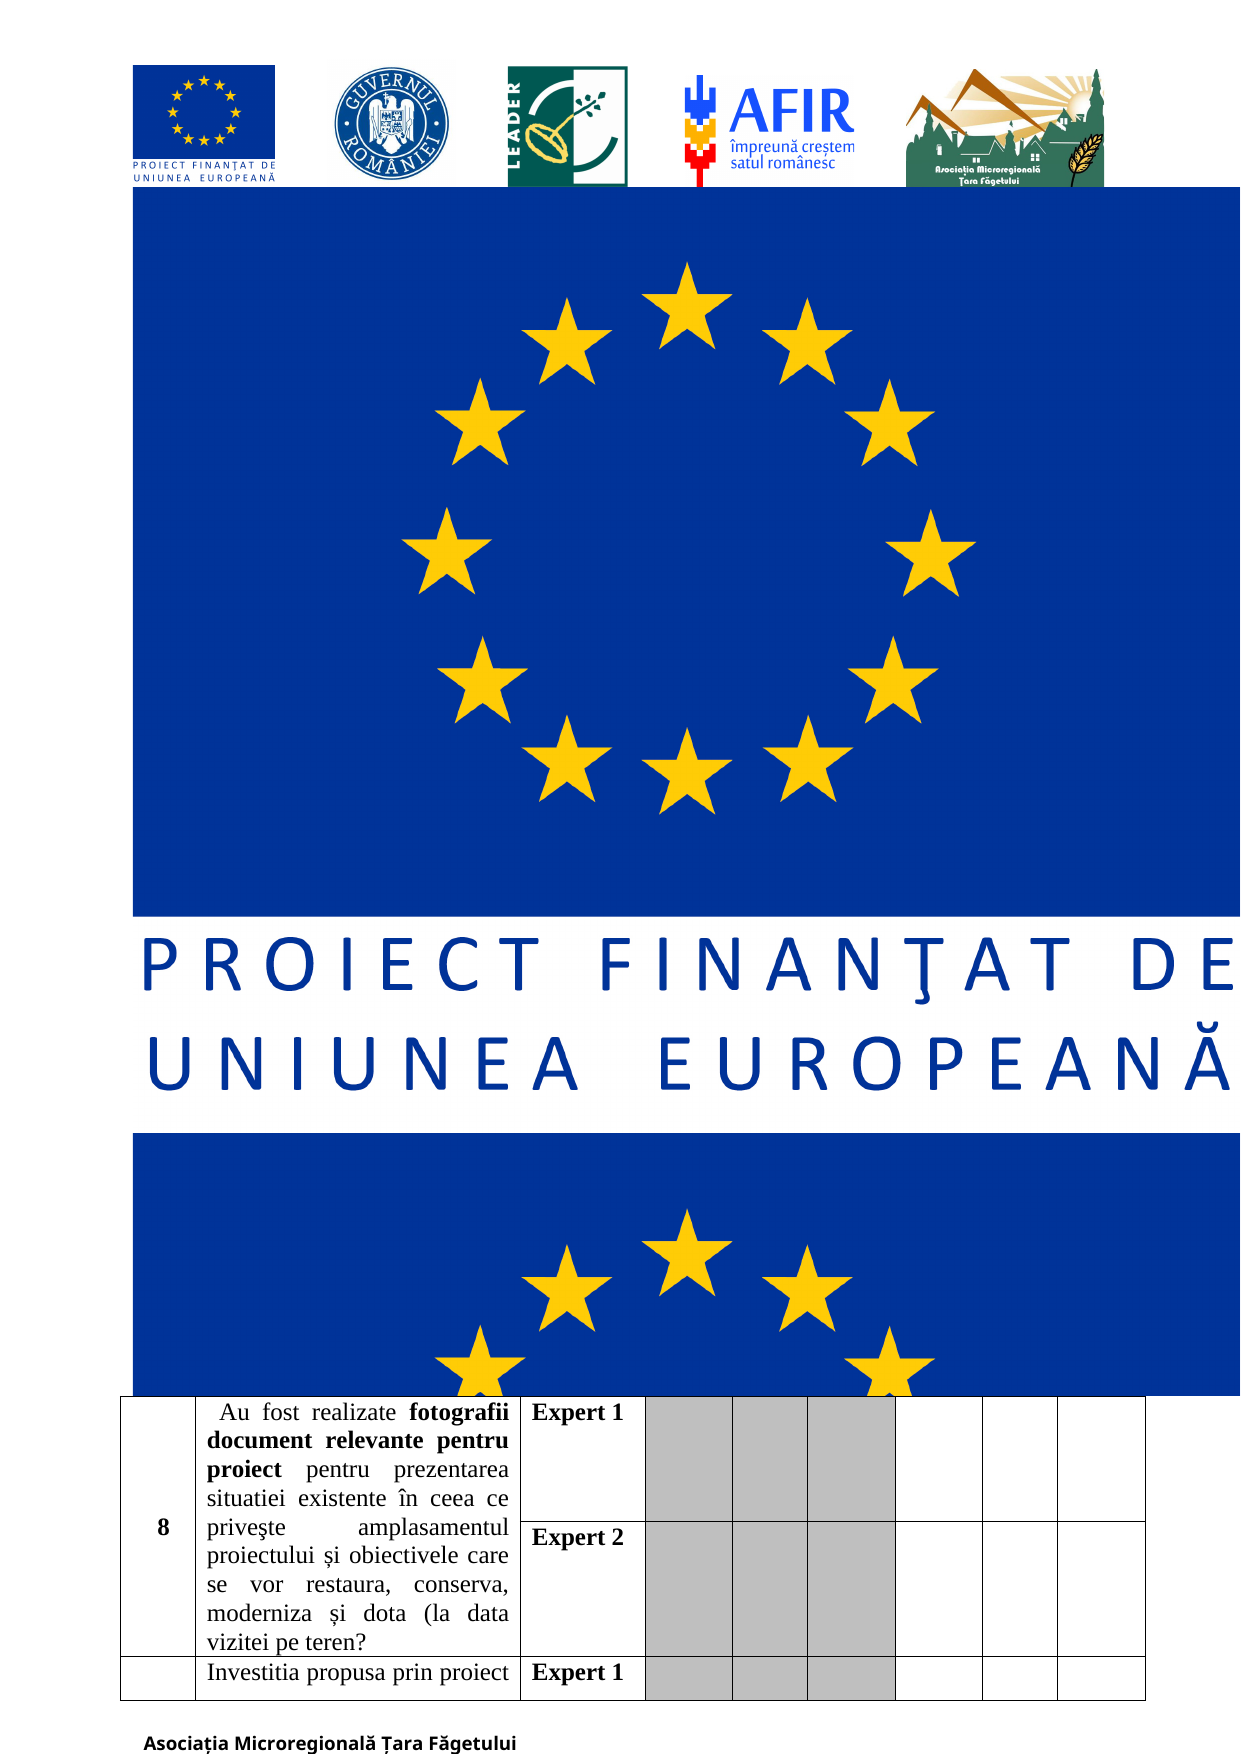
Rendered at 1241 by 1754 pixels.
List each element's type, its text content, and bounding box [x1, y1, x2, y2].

table_cell [808, 1657, 895, 1700]
table_cell [808, 1522, 895, 1656]
table_cell [1058, 1397, 1145, 1521]
table_cell Expert 1 [521, 1657, 645, 1700]
table_cell [646, 1522, 732, 1656]
table_cell 9 [121, 1657, 195, 1700]
table_cell [896, 1522, 982, 1656]
table_cell [808, 1397, 895, 1521]
table_cell Expert 1 [521, 1397, 645, 1521]
table_cell [733, 1522, 807, 1656]
table_cell Expert 2 [521, 1522, 645, 1656]
table_cell [733, 1397, 807, 1521]
table_cell [1058, 1522, 1145, 1656]
table_cell [983, 1522, 1057, 1656]
table_cell [983, 1397, 1057, 1521]
table_cell Au fost realizate fotografii document relevante pentru proiect pentru prezentarea situatiei existente în ceea ce priveşte amplasamentul proiectului și obiectivele care se vor restaura, conserva, moderniza și dota (la data vizitei pe teren? [196, 1397, 520, 1656]
table_cell 8 [121, 1397, 195, 1656]
picture [132, 59, 1241, 1396]
table_cell [733, 1657, 807, 1700]
table_cell [896, 1397, 982, 1521]
table_cell [646, 1397, 732, 1521]
table_cell [983, 1657, 1057, 1700]
table_cell [1058, 1657, 1145, 1700]
table_cell Investitia propusa prin proiect a fost inclusa in proiectul FEADR anterior realizat? [196, 1657, 520, 1700]
table_cell [646, 1657, 732, 1700]
table_cell [896, 1657, 982, 1700]
